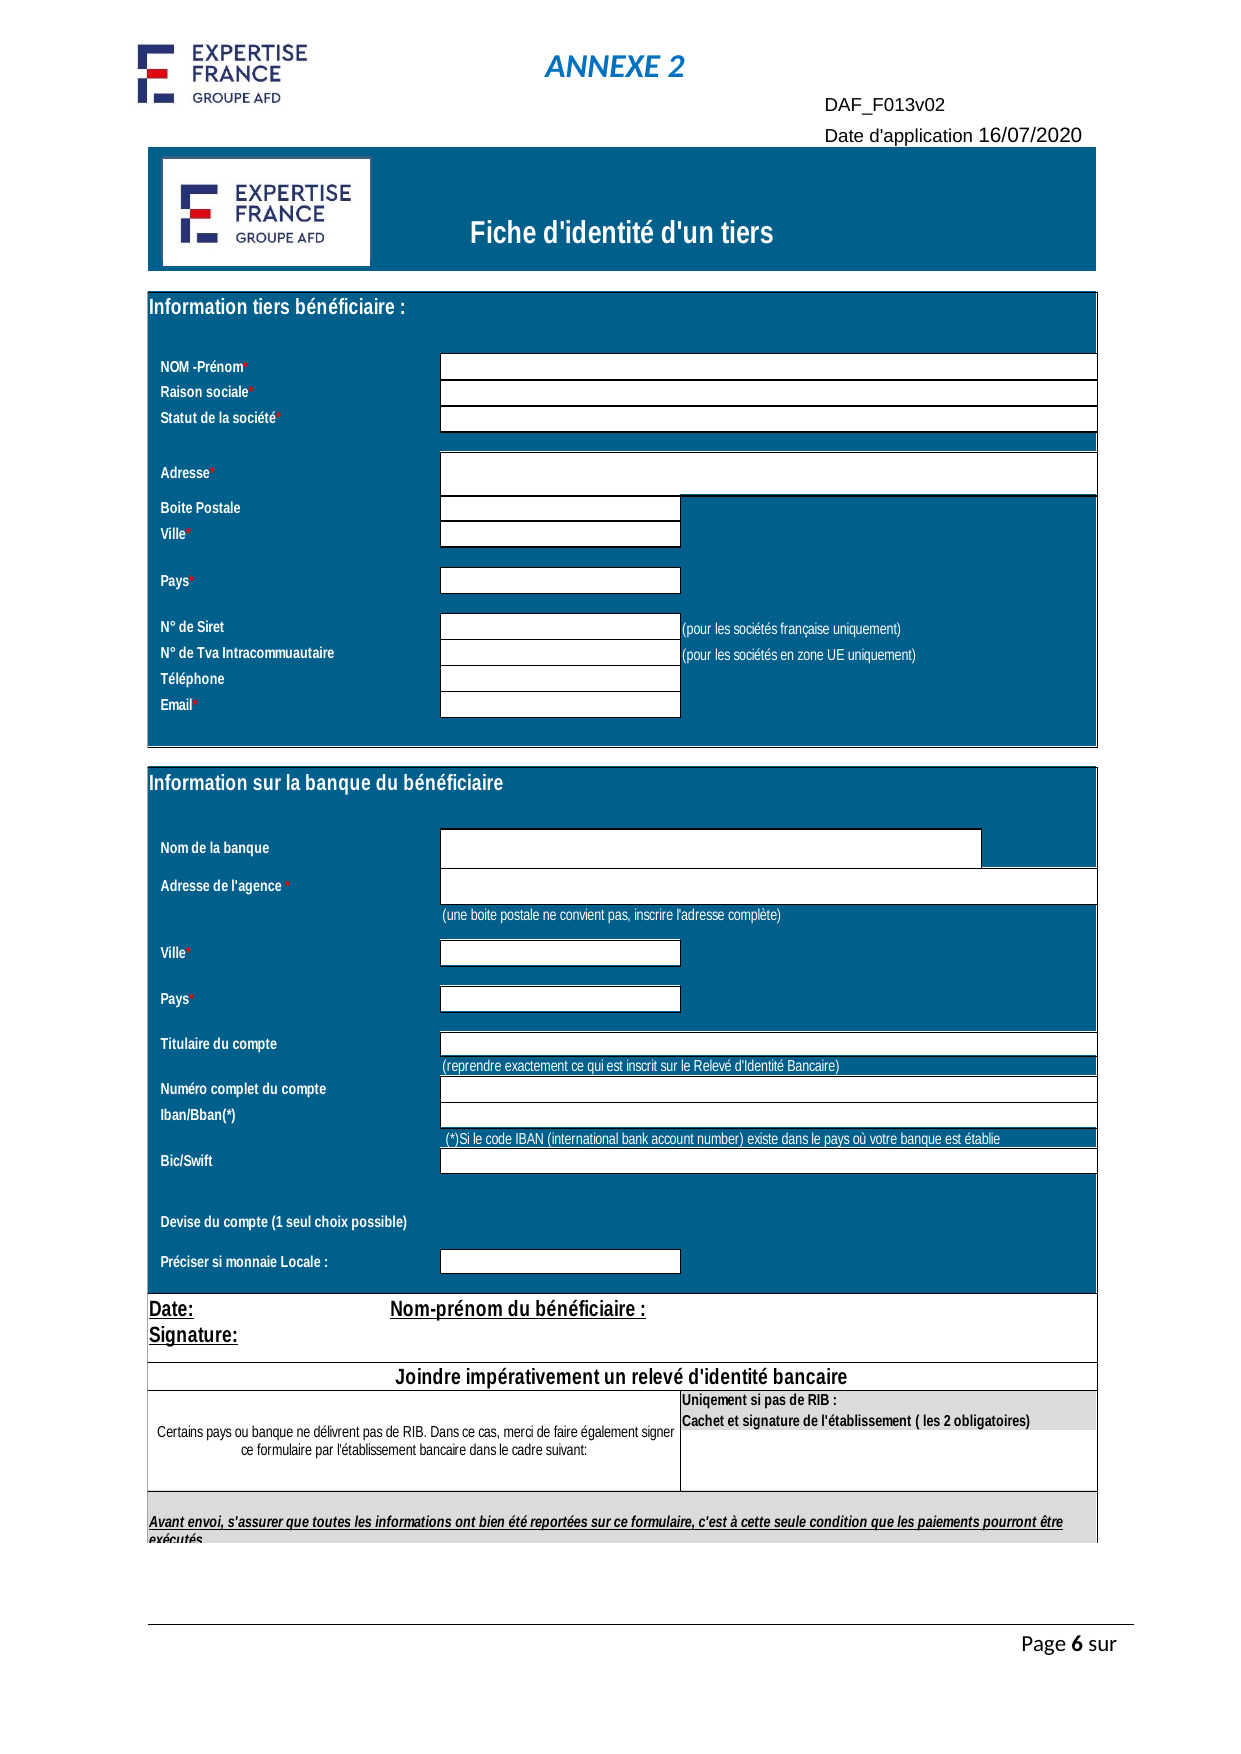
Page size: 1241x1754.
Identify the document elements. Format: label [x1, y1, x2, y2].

picture [163, 159, 370, 265]
picture [120, 19, 327, 126]
